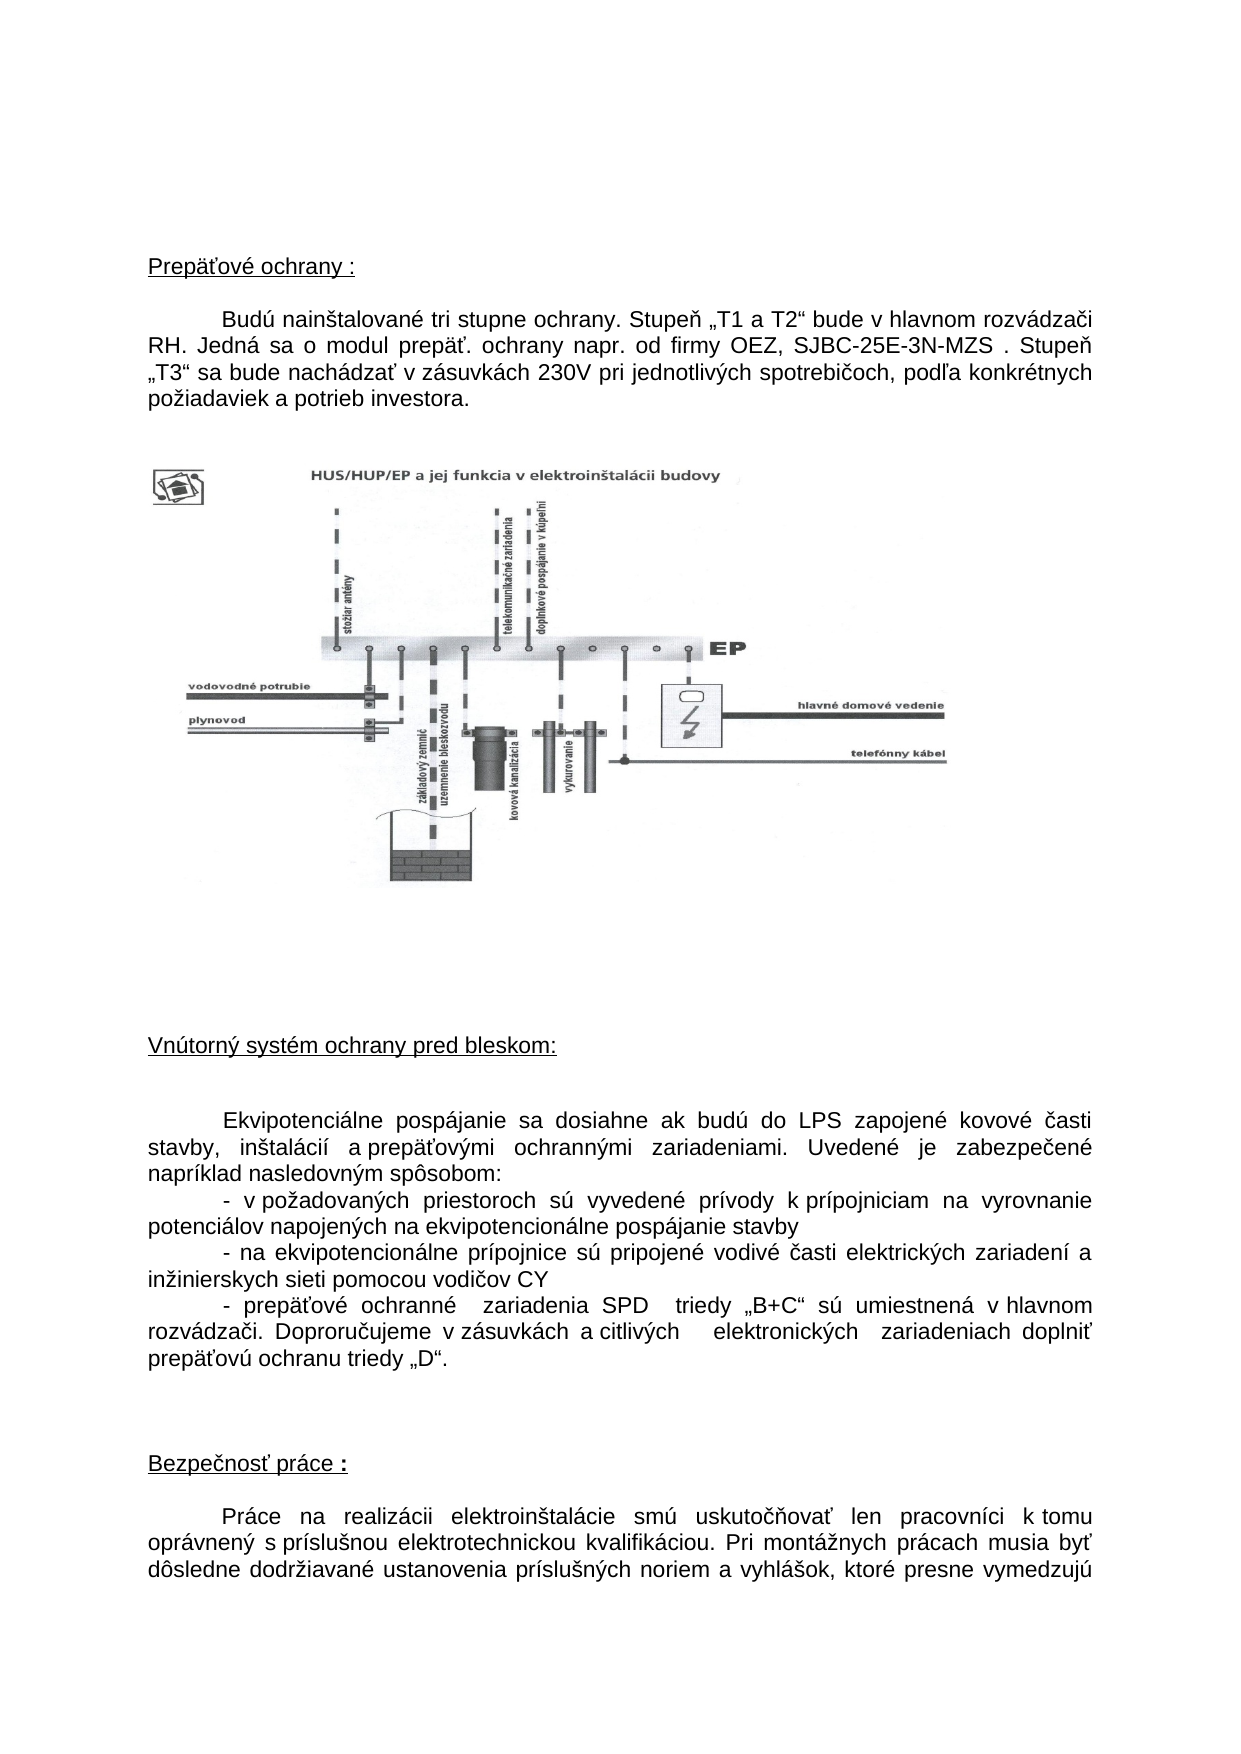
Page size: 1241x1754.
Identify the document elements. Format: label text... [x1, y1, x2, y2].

picture [147, 463, 964, 888]
text Vnútorný systém ochrany pred bleskom: [148, 1032, 1093, 1058]
text - v požadovaných priestoroch sú vyvedené prívody k prípojniciam na vyrovnanie potenciálov napojených na ekvipotencionálne pospájanie stavby [148, 1187, 1093, 1239]
text Prepäťové ochrany : [148, 253, 1093, 279]
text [148, 1503, 1093, 1582]
text - prepäťové ochranné zariadenia SPD triedy „B+C“ sú umiestnená v hlavnom rozvádzači. Doproručujeme v zásuvkách a citlivých elektronických zariadeniach doplniť prepäťovú ochranu triedy „D“. [148, 1292, 1093, 1371]
text Budú nainštalované tri stupne ochrany. Stupeň „T1 a T2“ bude v hlavnom rozvádzači RH. Jedná sa o modul prepäť. ochrany napr. od firmy OEZ, SJBC-25E-3N-MZS . Stupeň „T3“ sa bude nachádzať v zásuvkách 230V pri jednotlivých spotrebičoch, podľa konkrétnych požiadaviek a potrieb investora. [148, 306, 1093, 411]
text Bezpečnosť práce : [148, 1450, 1093, 1476]
text - na ekvipotencionálne prípojnice sú pripojené vodivé časti elektrických zariadení a inžinierskych sieti pomocou vodičov CY [148, 1239, 1093, 1292]
text Ekvipotenciálne pospájanie sa dosiahne ak budú do LPS zapojené kovové časti stavby, inštalácií a prepäťovými ochrannými zariadeniami. Uvedené je zabezpečené napríklad nasledovným spôsobom: [148, 1107, 1093, 1187]
